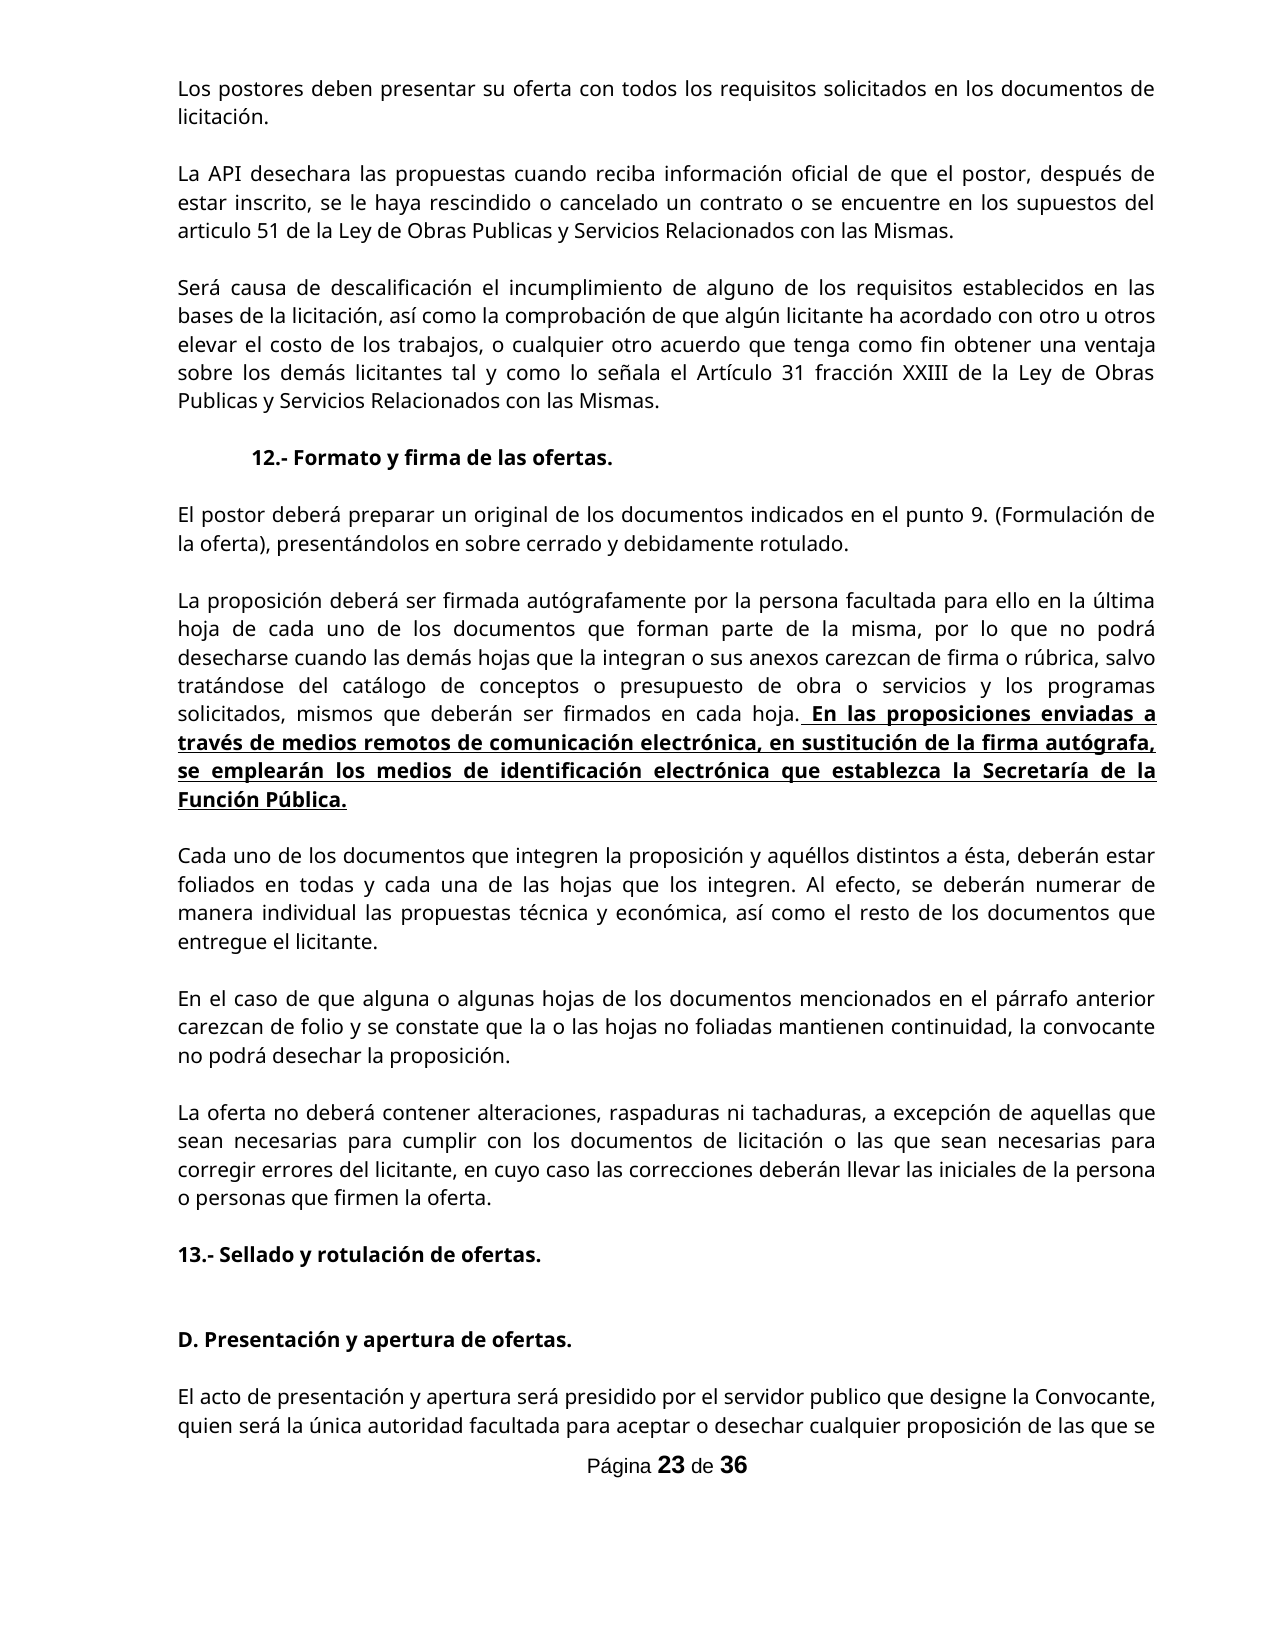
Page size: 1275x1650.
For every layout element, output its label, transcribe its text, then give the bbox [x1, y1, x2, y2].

text Cada uno de los documentos que integren la proposición y aquéllos distintos a ésta, deberán estar foliados en todas y cada una de las hojas que los integren. Al efecto, se deberán numerar de manera individual las propuestas técnica y económica, así como el resto de los documentos que entregue el licitante. [177, 842, 1157, 955]
text La oferta no deberá contener alteraciones, raspaduras ni tachaduras, a excepción de aquellas que sean necesarias para cumplir con los documentos de licitación o las que sean necesarias para corregir errores del licitante, en cuyo caso las correcciones deberán llevar las iniciales de la persona o personas que firmen la oferta. [177, 1098, 1157, 1212]
text D. Presentación y apertura de ofertas. [177, 1325, 1157, 1354]
text 12.- Formato y firma de las ofertas. [177, 443, 1157, 472]
text En el caso de que alguna o algunas hojas de los documentos mencionados en el párrafo anterior carezcan de folio y se constate que la o las hojas no foliadas mantienen continuidad, la convocante no podrá desechar la proposición. [177, 984, 1157, 1069]
text El postor deberá preparar un original de los documentos indicados en el punto 9. (Formulación de la oferta), presentándolos en sobre cerrado y debidamente rotulado. [177, 500, 1157, 557]
text Los postores deben presentar su oferta con todos los requisitos solicitados en los documentos de licitación. [177, 74, 1157, 131]
text La proposición deberá ser firmada autógrafamente por la persona facultada para ello en la última hoja de cada uno de los documentos que forman parte de la misma, por lo que no podrá desecharse cuando las demás hojas que la integran o sus anexos carezcan de firma o rúbrica, salvo tratándose del catálogo de conceptos o presupuesto de obra o servicios y los programas solicitados, mismos que deberán ser firmados en cada hoja. En las proposiciones enviadas a través de medios remotos de comunicación electrónica, en sustitución de la firma autógrafa, se emplearán los medios de identificación electrónica que establezca la Secretaría de la Función Pública. [177, 586, 1157, 781]
text 13.- Sellado y rotulación de ofertas. [177, 1240, 1157, 1268]
text Será causa de descalificación el incumplimiento de alguno de los requisitos establecidos en las bases de la licitación, así como la comprobación de que algún licitante ha acordado con otro u otros elevar el costo de los trabajos, o cualquier otro acuerdo que tenga como fin obtener una ventaja sobre los demás licitantes tal y como lo señala el Artículo 31 fracción XXIII de la Ley de Obras Publicas y Servicios Relacionados con las Mismas. [177, 273, 1157, 415]
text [177, 1382, 1157, 1439]
text desechara las propuestas cuando reciba información oficial de que el postor, después de estar inscrito, se le haya rescindido o cancelado un contrato o se encuentre en los supuestos del articulo 51 de de Obras Publicas y Servicios Relacionados con las Mismas. [177, 159, 1157, 244]
